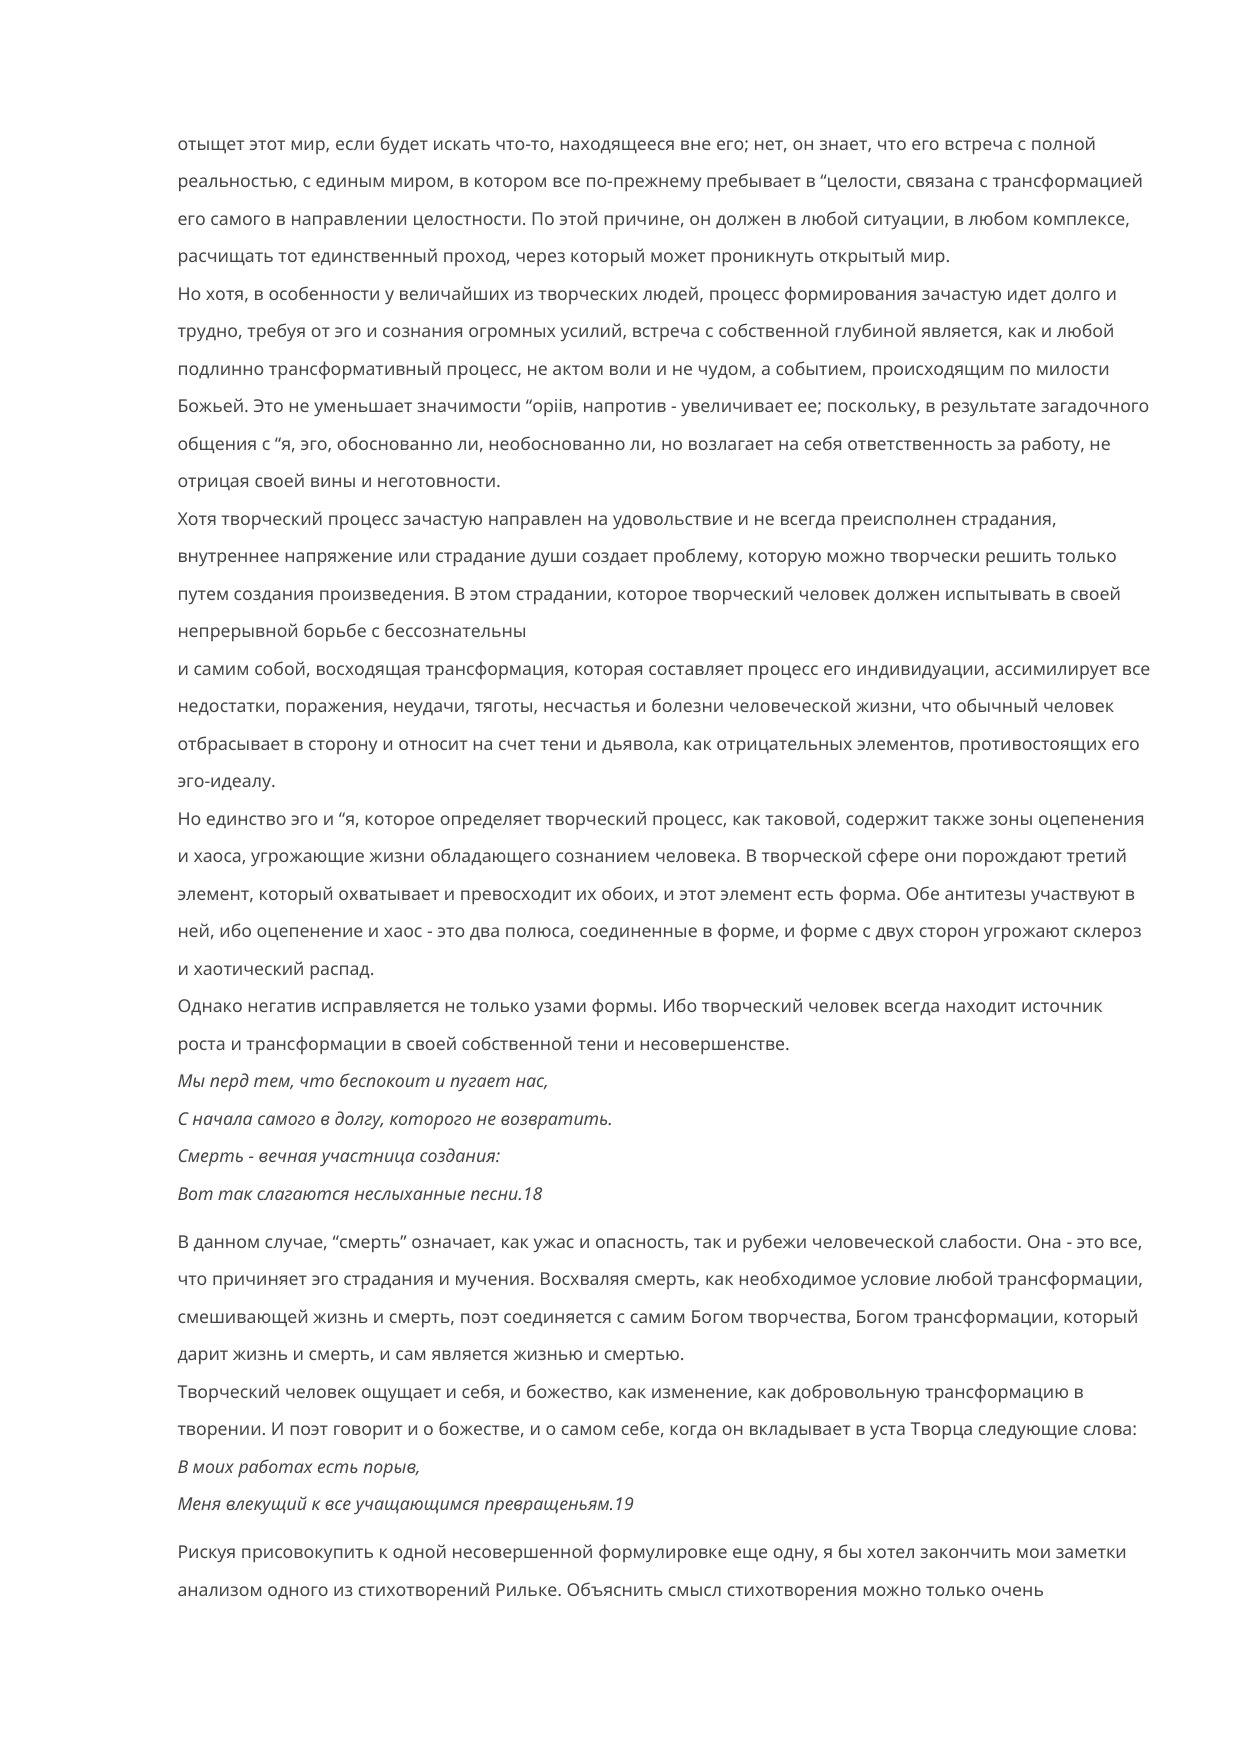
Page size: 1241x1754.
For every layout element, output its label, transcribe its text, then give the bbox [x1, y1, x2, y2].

text Мы перд тем, что беспокоит и пугает нас, С начала самого в долгу, которого не возвратить. Смерть - вечная участница создания: Вот так слагаются неслыханные песни.18 [177, 1056, 1152, 1206]
text В моих работах есть порыв, Меня влекущий к все учащающимся превращеньям.19 [177, 1441, 1152, 1516]
text В данном случае, “смерть” означает, как ужас и опасность, так и рубежи человеческой слабости. Она - это все, что причиняет эго страдания и мучения. Восхваляя смерть, как необходимое условие любой трансформации, смешивающей жизнь и смерть, поэт соединяется с самим Богом творчества, Богом трансформации, который дарит жизнь и смерть, и сам является жизнью и смертью. Творческий человек ощущает и себя, и божество, как изменение, как добровольную трансформацию в творении. И поэт говорит и о божестве, и о самом себе, когда он вкладывает в уста Творца следующие слова: [177, 1216, 1152, 1441]
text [177, 118, 1152, 1056]
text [177, 1526, 1152, 1601]
